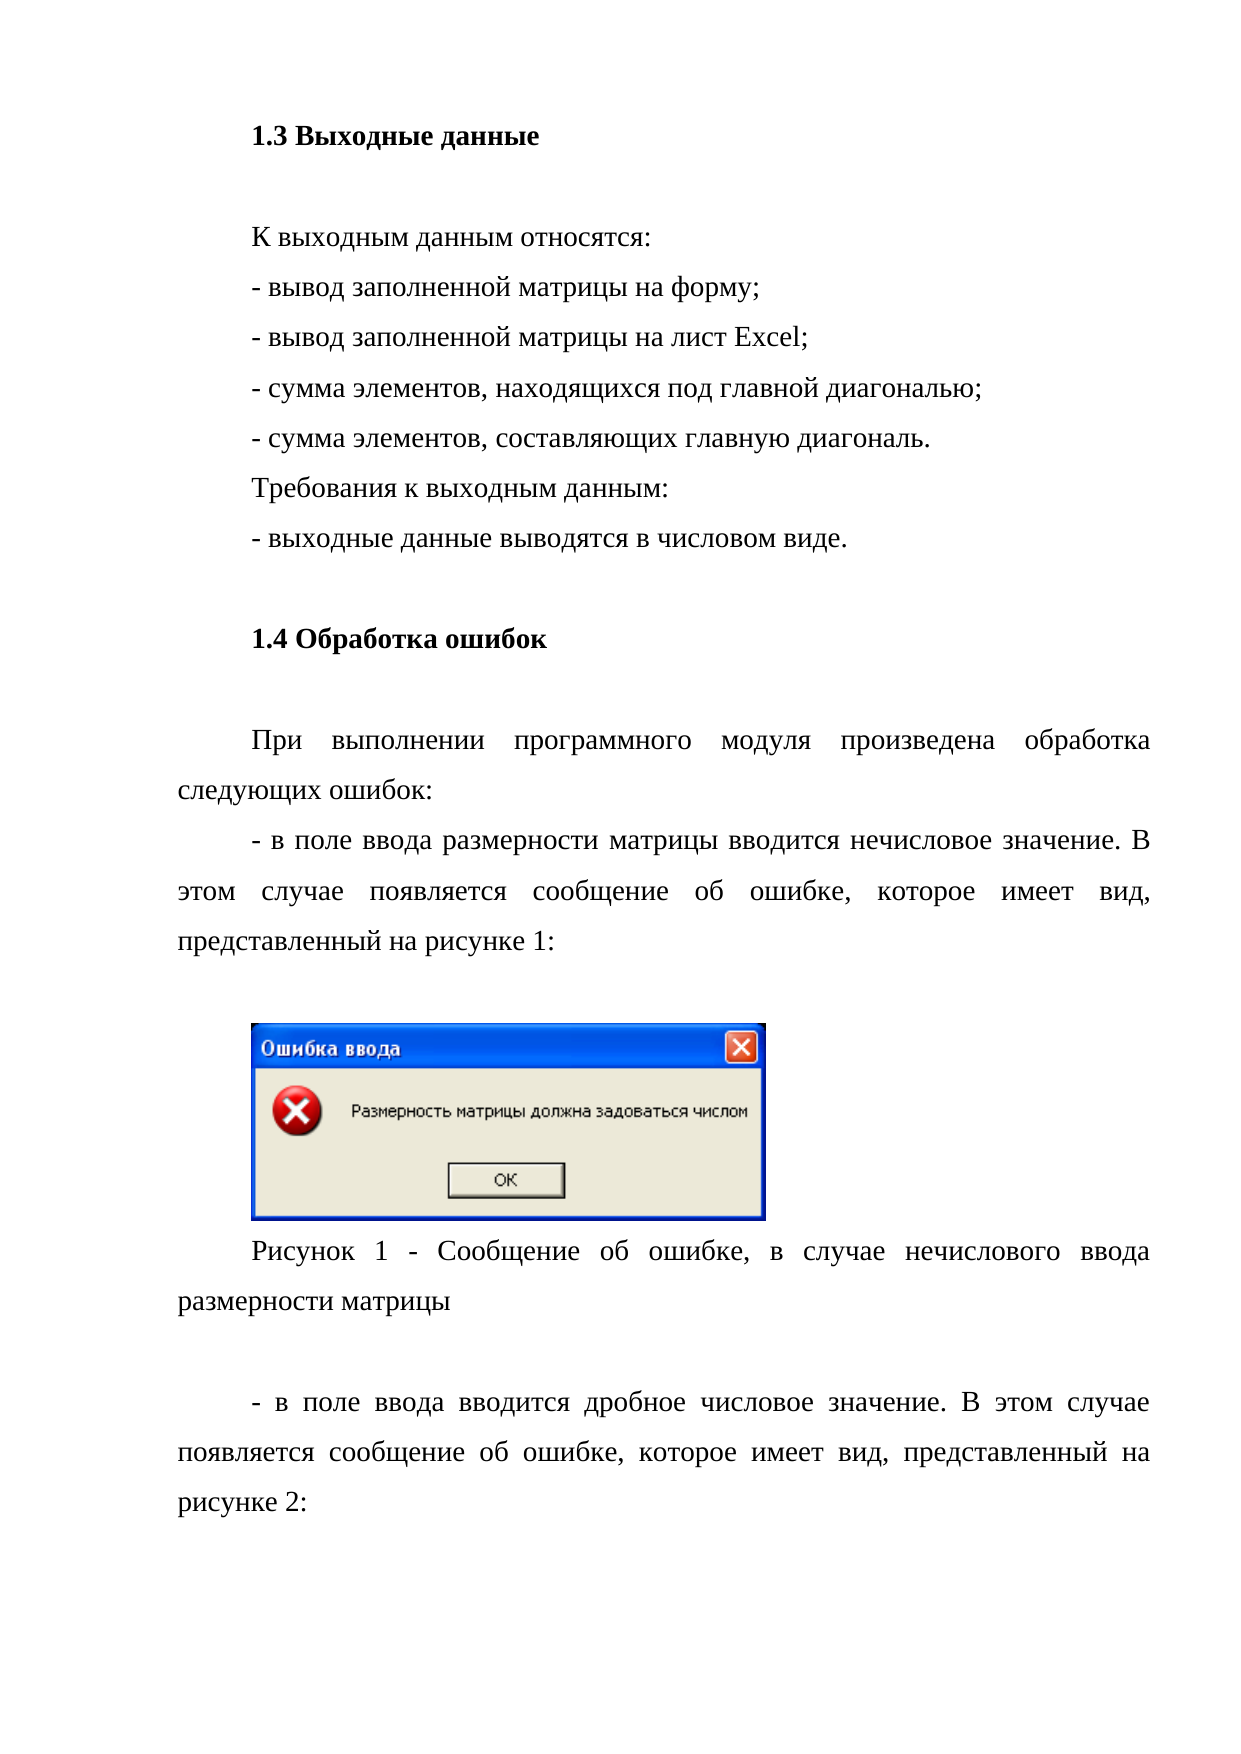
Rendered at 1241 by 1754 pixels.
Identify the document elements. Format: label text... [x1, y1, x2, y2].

text - вывод заполненной матрицы на лист Excel; [177, 319, 1152, 353]
text При выполнении программного модуля произведена обработка следующих ошибок: [177, 722, 1152, 806]
text - сумма элементов, находящихся под главной диагональю; [177, 370, 1152, 403]
text Рисунок 1 - Сообщение об ошибке, в случае нечислового ввода размерности матрицы [177, 1233, 1152, 1317]
text 1.4 Обработка ошибок [177, 621, 1152, 655]
text К выходным данным относятся: [177, 219, 1152, 252]
text 1.3 Выходные данные [177, 118, 1152, 152]
text - вывод заполненной матрицы на форму; [177, 269, 1152, 303]
text - в поле ввода вводится дробное числовое значение. В этом случае появляется сообщение об ошибке, которое имеет вид, представленный на рисунке 2: [177, 1384, 1152, 1518]
text - выходные данные выводятся в числовом виде. [177, 521, 1152, 554]
text - в поле ввода размерности матрицы вводится нечисловое значение. В этом случае появляется сообщение об ошибке, которое имеет вид, представленный на рисунке 1: [177, 822, 1152, 957]
text Требования к выходным данным: [177, 470, 1152, 504]
text - сумма элементов, составляющих главную диагональ. [177, 420, 1152, 453]
picture [251, 1023, 766, 1221]
